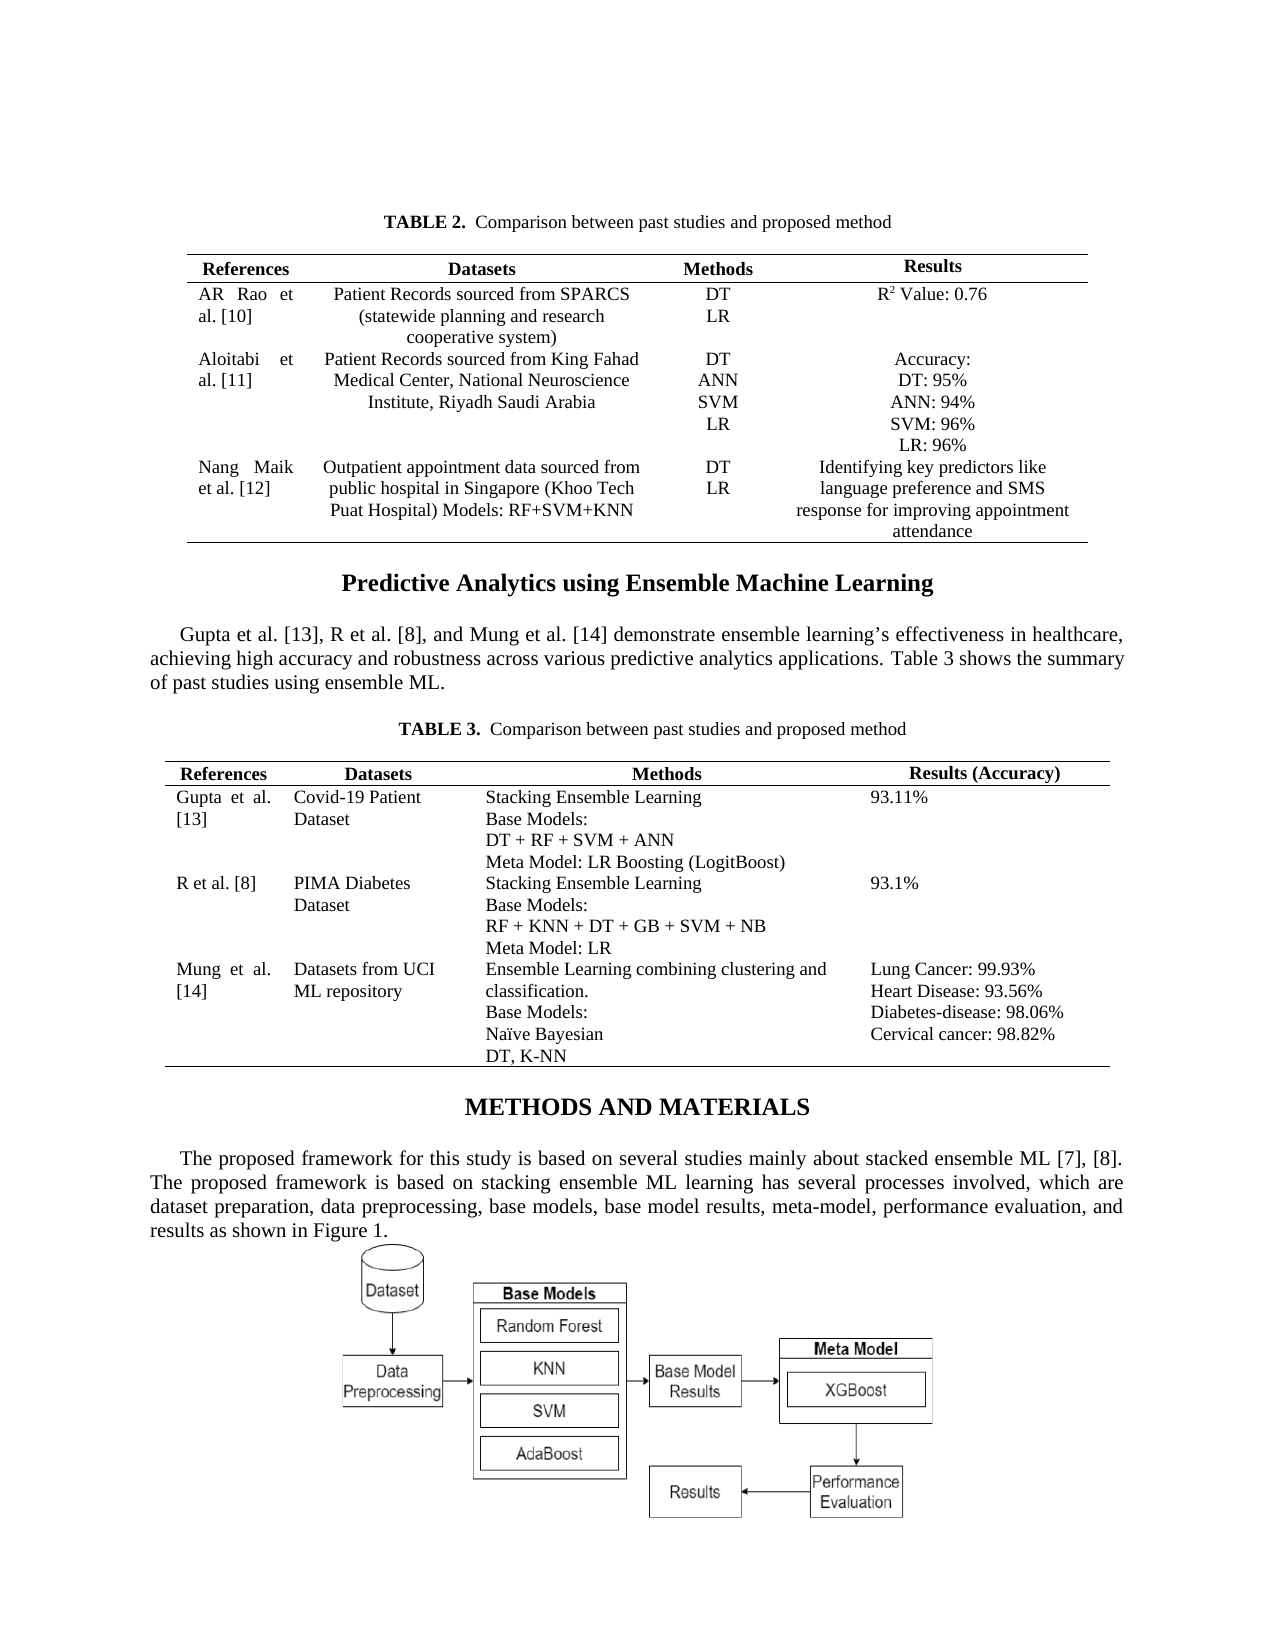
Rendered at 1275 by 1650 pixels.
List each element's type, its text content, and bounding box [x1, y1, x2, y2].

text TABLE 2. Comparison between past studies and proposed method [150, 211, 1125, 232]
table_cell PIMA Diabetes Dataset [282, 872, 474, 958]
table_cell Aloitabi et al. [11] [187, 348, 304, 456]
table_cell Outpatient appointment data sourced from public hospital in Singapore (Khoo Tech Puat Hospital) Models: RF+SVM+KNN [305, 456, 659, 542]
table_cell Patient Records sourced from SPARCS (statewide planning and research cooperative system) [305, 283, 659, 348]
text TABLE 3. Comparison between past studies and proposed method [150, 718, 1125, 739]
table_cell Ensemble Learning combining clustering and classification. Base Models: Naïve Bayesian DT, K-NN [474, 958, 859, 1066]
table_cell DT LR [659, 456, 777, 542]
picture [342, 1244, 933, 1518]
table_header References [187, 255, 304, 282]
table_cell Patient Records sourced from King Fahad Medical Center, National Neuroscience Institute, Riyadh Saudi Arabia [305, 348, 659, 456]
table_cell Nang Maik et al. [12] [187, 456, 304, 542]
table_cell Stacking Ensemble Learning Base Models: DT + RF + SVM + ANN Meta Model: LR Boosting (LogitBoost) [474, 786, 859, 872]
table_cell Accuracy: DT: 95% ANN: 94% SVM: 96% LR: 96% [777, 348, 1088, 456]
table_cell Covid-19 Patient Dataset [282, 786, 474, 872]
table_cell Stacking Ensemble Learning Base Models: RF + KNN + DT + GB + SVM + NB Meta Model: LR [474, 872, 859, 958]
table_header Methods [474, 762, 859, 785]
table_cell AR Rao et al. [10] [187, 283, 304, 348]
table_cell 93.11% [859, 786, 1110, 872]
table_header References [165, 762, 282, 785]
subtitle Methods and Materials [150, 1092, 1125, 1121]
text The proposed framework for this study is based on several studies mainly about stacked ensemble ML [7], [8]. The proposed framework is based on stacking ensemble ML learning has several processes involved, which are dataset preparation, data preprocessing, base models, base model results, meta-model, performance evaluation, and results as shown in Figure 1. [150, 1146, 1125, 1242]
subtitle Predictive Analytics using Ensemble Machine Learning [150, 568, 1125, 597]
table_header Results (Accuracy) [859, 762, 1110, 785]
table_cell R2 Value: 0.76 [777, 283, 1087, 348]
table_cell DT ANN SVM LR [659, 348, 777, 456]
table_cell Identifying key predictors like language preference and SMS response for improving appointment attendance [777, 456, 1088, 542]
table_header Datasets [282, 762, 474, 785]
table_header Results [777, 255, 1088, 282]
table_cell Lung Cancer: 99.93% Heart Disease: 93.56% Diabetes-disease: 98.06% Cervical cancer: 98.82% [859, 958, 1110, 1066]
text Gupta et al. [13], R et al. [8], and Mung et al. [14] demonstrate ensemble learning’s effectiveness in healthcare, achieving high accuracy and robustness across various predictive analytics applications. Table 3 shows the summary of past studies using ensemble ML. [150, 622, 1125, 694]
table_cell Mung et al. [14] [165, 958, 282, 1066]
table_cell R et al. [8] [165, 872, 282, 958]
table_header Methods [659, 255, 777, 282]
table_cell Datasets from UCI ML repository [282, 958, 474, 1066]
table_cell DT LR [659, 283, 777, 348]
table_header Datasets [305, 255, 659, 282]
table_cell Gupta et al. [13] [165, 786, 282, 872]
table_cell 93.1% [859, 872, 1110, 958]
